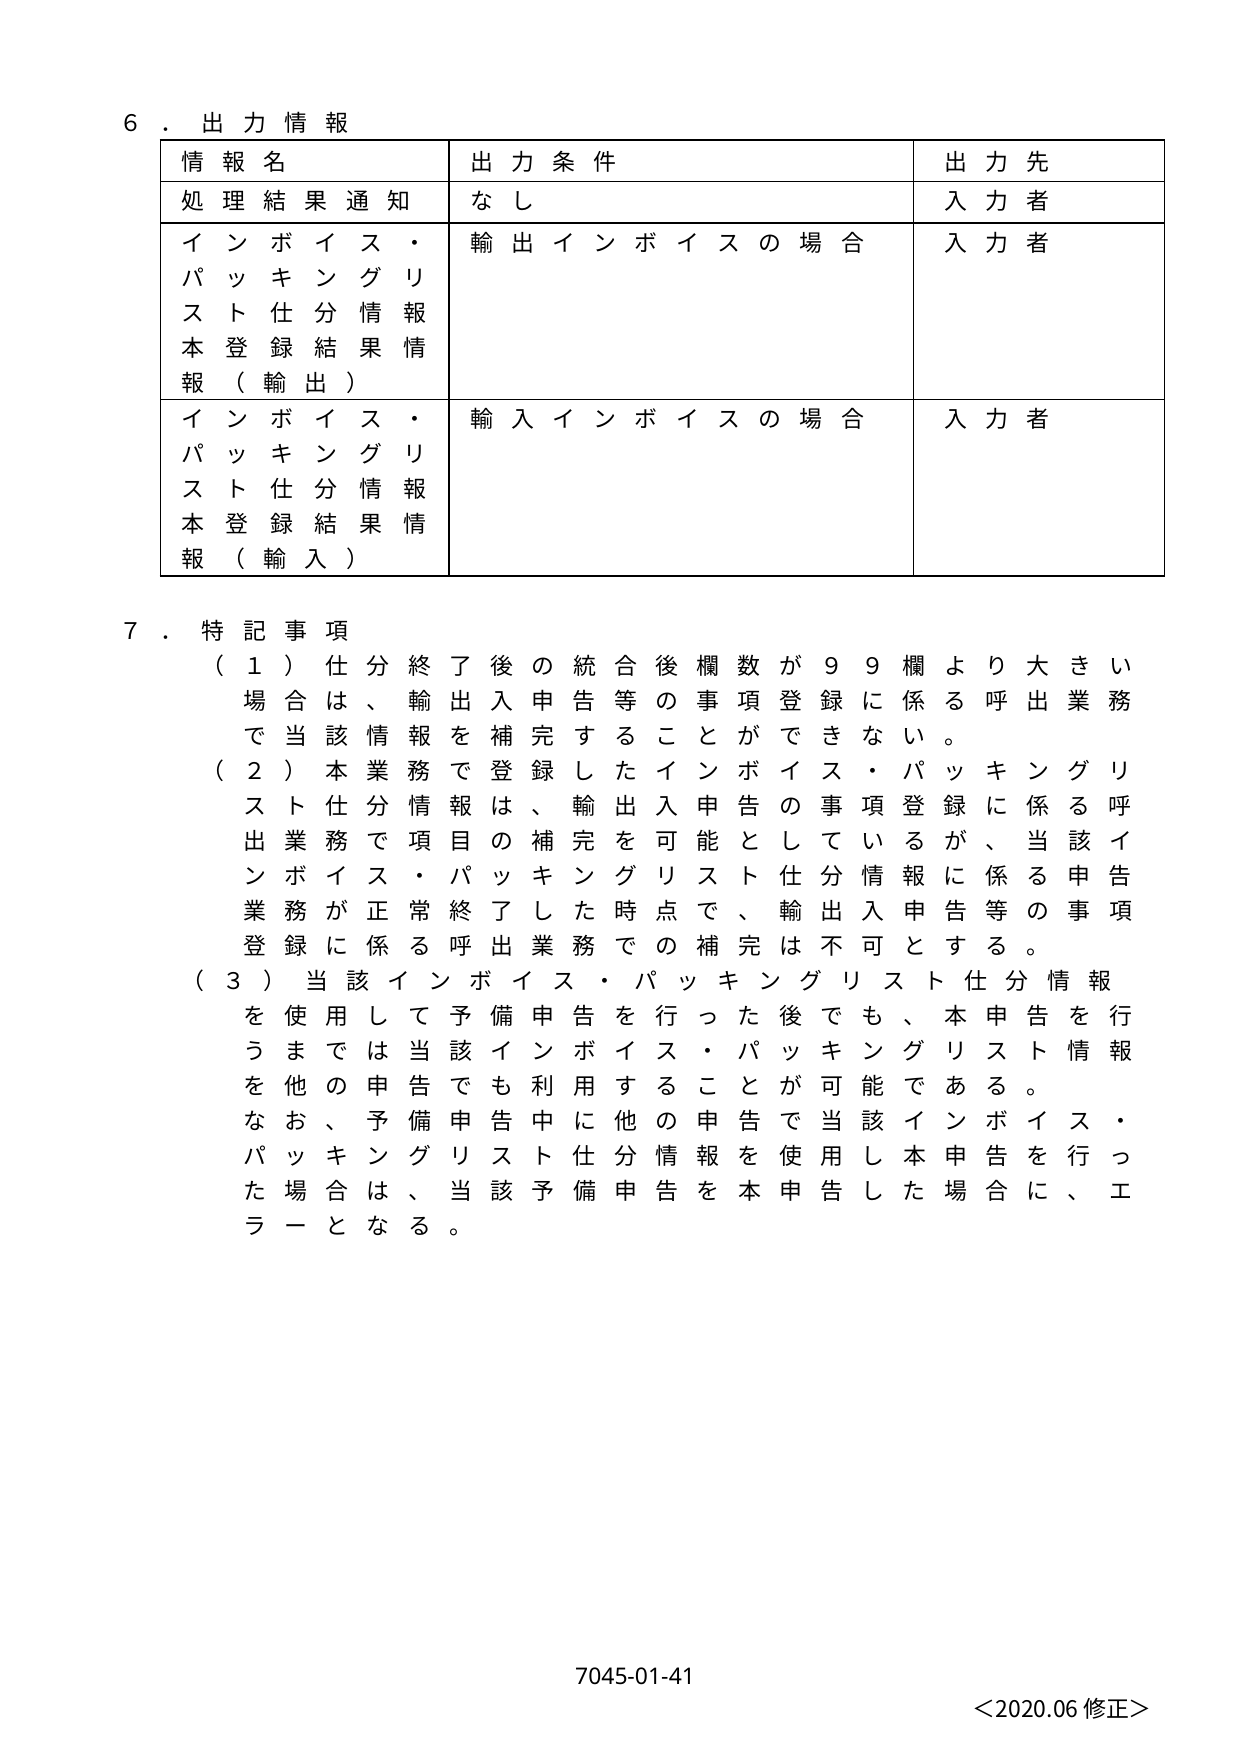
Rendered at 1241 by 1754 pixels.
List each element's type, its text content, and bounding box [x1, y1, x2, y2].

text ７．特記事項 [119, 612, 1150, 647]
table_cell インボイス・パッキングリスト仕分情報本登録結果情報（輸出） [161, 224, 448, 398]
table_cell 処理結果通知 [161, 182, 448, 222]
table_cell 入力者 [914, 182, 1164, 222]
table_header 出力条件 [450, 141, 913, 181]
text （３）当該インボイス・パッキングリスト仕分情報を使用して予備申告を行った後でも、本申告を行うまでは当該インボイス・パッキングリスト情報を他の申告でも利用することが可能である。 [161, 962, 1150, 1102]
text （２）本業務で登録したインボイス・パッキングリスト仕分情報は、輸出入申告の事項登録に係る呼出業務で項目の補完を可能としているが、当該インボイス・パッキングリスト仕分情報に係る申告業務が正常終了した時点で、輸出入申告等の事項登録に係る呼出業務での補完は不可とする。 [119, 752, 1150, 962]
table_cell 輸入インボイスの場合 [450, 400, 913, 575]
table_header 情報名 [161, 141, 448, 181]
table_cell なし [450, 182, 913, 222]
table_header 出力先 [914, 141, 1164, 181]
table_cell インボイス・パッキングリスト仕分情報本登録結果情報（輸入） [161, 400, 448, 575]
text （１）仕分終了後の統合後欄数が９９欄より大きい場合は、輸出入申告等の事項登録に係る呼出業務で当該情報を補完することができない。 [119, 647, 1150, 752]
text ６．出力情報 [119, 104, 1150, 139]
table_cell 輸出インボイスの場合 [450, 224, 913, 398]
table_cell 入力者 [914, 224, 1164, 398]
text なお、予備申告中に他の申告で当該インボイス・パッキングリスト仕分情報を使用し本申告を行った場合は、当該予備申告を本申告した場合に、エラーとなる。 [222, 1102, 1150, 1242]
table_cell 入力者 [914, 400, 1164, 575]
